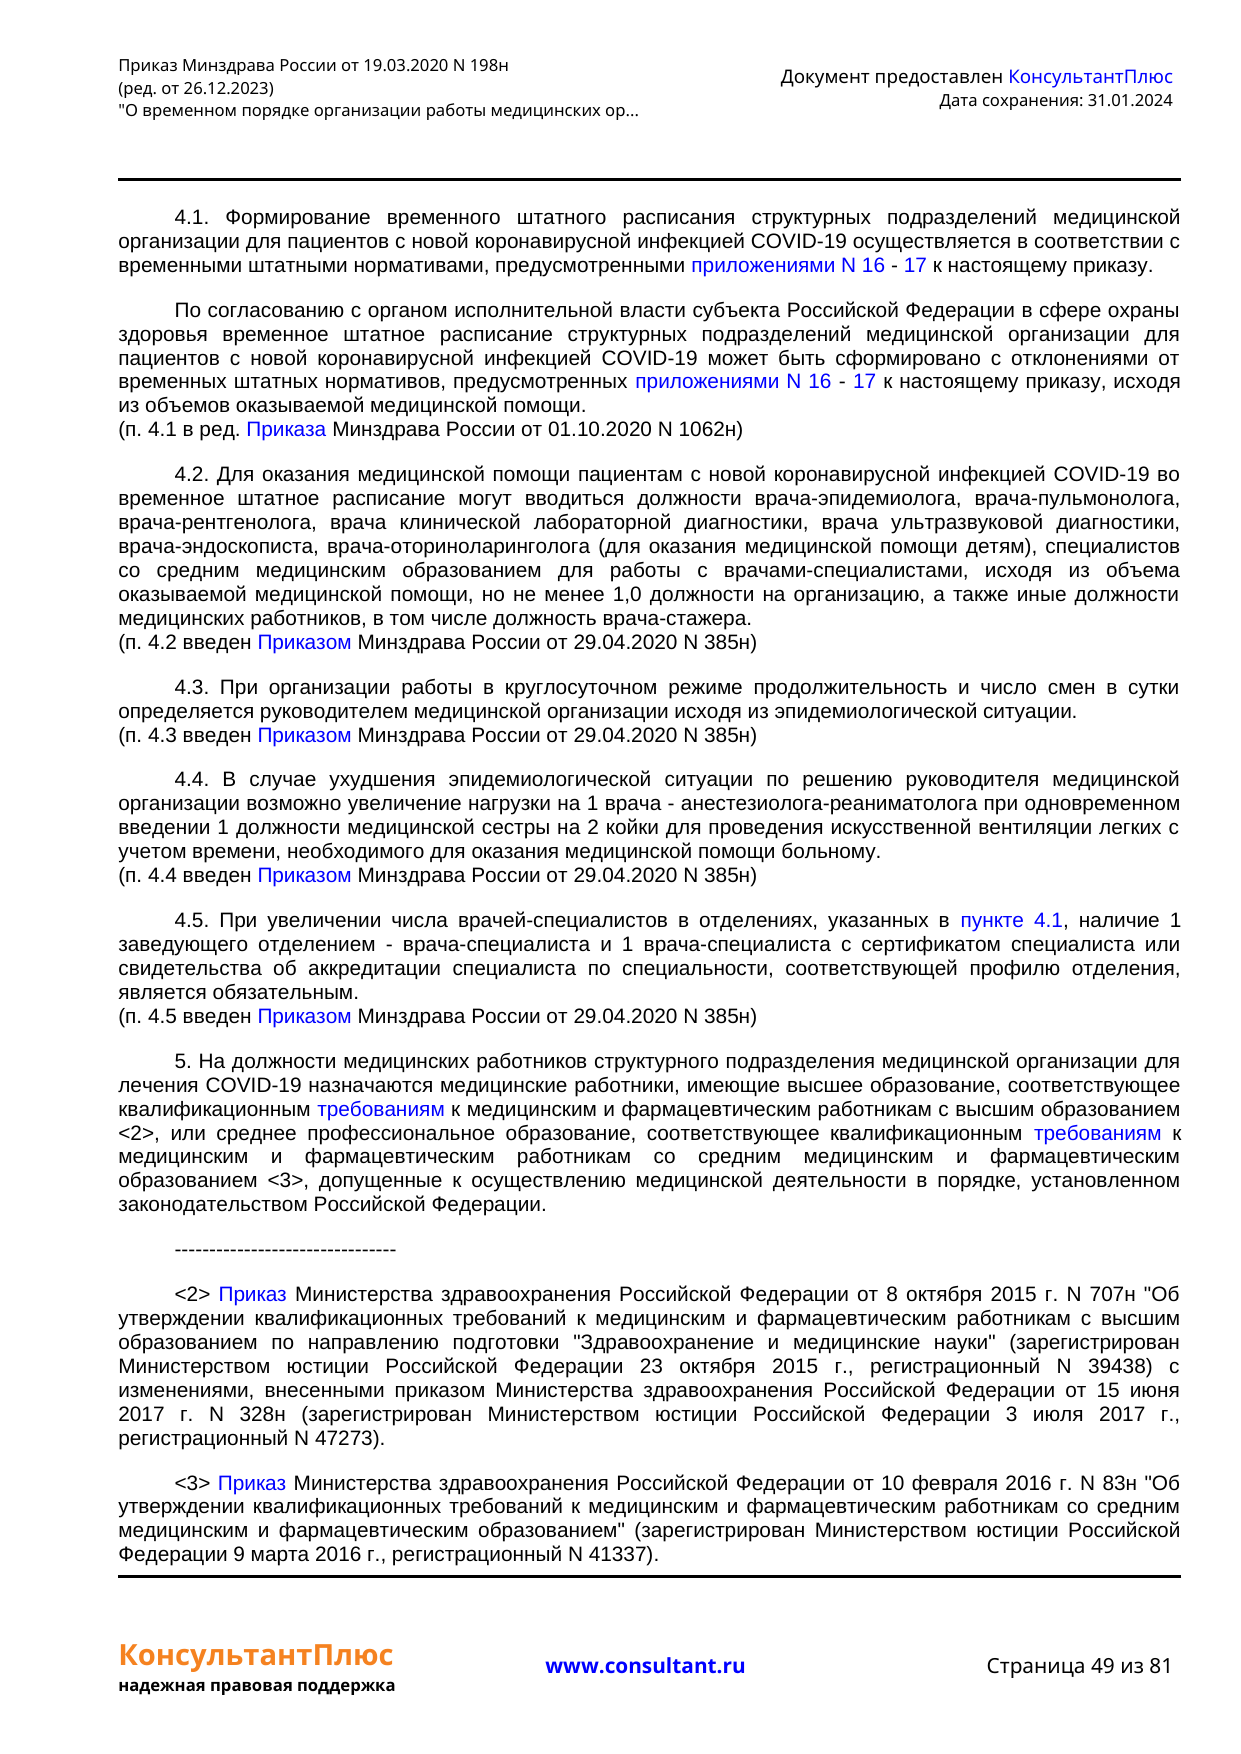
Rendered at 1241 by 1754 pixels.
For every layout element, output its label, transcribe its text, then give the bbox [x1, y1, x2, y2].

text 4.1. Формирование временного штатного расписания структурных подразделений медицинской организации для пациентов с новой коронавирусной инфекцией COVID-19 осуществляется в соответствии с временными штатными нормативами, предусмотренными приложениями N 16 - 17 к настоящему приказу. [118, 205, 1181, 277]
text -------------------------------- [118, 1237, 1181, 1261]
text <3> Приказ Министерства здравоохранения Российской Федерации от 10 февраля 2016 г. N 83н "Об утверждении квалификационных требований к медицинским и фармацевтическим работникам со средним медицинским и фармацевтическим образованием" (зарегистрирован Министерством юстиции Российской Федерации 9 марта 2016 г., регистрационный N 41337). [118, 1470, 1181, 1566]
text 4.3. При организации работы в круглосуточном режиме продолжительность и число смен в сутки определяется руководителем медицинской организации исходя из эпидемиологической ситуации. [118, 674, 1181, 722]
text 4.5. При увеличении числа врачей-специалистов в отделениях, указанных в пункте 4.1, наличие 1 заведующего отделением - врача-специалиста и 1 врача-специалиста с сертификатом специалиста или свидетельства об аккредитации специалиста по специальности, соответствующей профилю отделения, является обязательным. [118, 908, 1181, 1004]
text (п. 4.2 введен Приказом Минздрава России от 29.04.2020 N 385н) [118, 630, 1181, 654]
text <2> Приказ Министерства здравоохранения Российской Федерации от 8 октября 2015 г. N 707н "Об утверждении квалификационных требований к медицинским и фармацевтическим работникам с высшим образованием по направлению подготовки "Здравоохранение и медицинские науки" (зарегистрирован Министерством юстиции Российской Федерации 23 октября 2015 г., регистрационный N 39438) с изменениями, внесенными приказом Министерства здравоохранения Российской Федерации от 15 июня 2017 г. N 328н (зарегистрирован Министерством юстиции Российской Федерации 3 июля 2017 г., регистрационный N 47273). [118, 1282, 1181, 1449]
text (п. 4.3 введен Приказом Минздрава России от 29.04.2020 N 385н) [118, 722, 1181, 746]
text (п. 4.4 введен Приказом Минздрава России от 29.04.2020 N 385н) [118, 863, 1181, 887]
text (п. 4.1 в ред. Приказа Минздрава России от 01.10.2020 N 1062н) [118, 417, 1181, 441]
text 5. На должности медицинских работников структурного подразделения медицинской организации для лечения COVID-19 назначаются медицинские работники, имеющие высшее образование, соответствующее квалификационным требованиям к медицинским и фармацевтическим работникам с высшим образованием <2>, или среднее профессиональное образование, соответствующее квалификационным требованиям к медицинским и фармацевтическим работникам со средним медицинским и фармацевтическим образованием <3>, допущенные к осуществлению медицинской деятельности в порядке, установленном законодательством Российской Федерации. [118, 1048, 1181, 1216]
text (п. 4.5 введен Приказом Минздрава России от 29.04.2020 N 385н) [118, 1004, 1181, 1028]
text По согласованию с органом исполнительной власти субъекта Российской Федерации в сфере охраны здоровья временное штатное расписание структурных подразделений медицинской организации для пациентов с новой коронавирусной инфекцией COVID-19 может быть сформировано с отклонениями от временных штатных нормативов, предусмотренных приложениями N 16 - 17 к настоящему приказу, исходя из объемов оказываемой медицинской помощи. [118, 297, 1181, 417]
text 4.2. Для оказания медицинской помощи пациентам с новой коронавирусной инфекцией COVID-19 во временное штатное расписание могут вводиться должности врача-эпидемиолога, врача-пульмонолога, врача-рентгенолога, врача клинической лабораторной диагностики, врача ультразвуковой диагностики, врача-эндоскописта, врача-оториноларинголога (для оказания медицинской помощи детям), специалистов со средним медицинским образованием для работы с врачами-специалистами, исходя из объема оказываемой медицинской помощи, но не менее 1,0 должности на организацию, а также иные должности медицинских работников, в том числе должность врача-стажера. [118, 462, 1181, 630]
text 4.4. В случае ухудшения эпидемиологической ситуации по решению руководителя медицинской организации возможно увеличение нагрузки на 1 врача - анестезиолога-реаниматолога при одновременном введении 1 должности медицинской сестры на 2 койки для проведения искусственной вентиляции легких с учетом времени, необходимого для оказания медицинской помощи больному. [118, 767, 1181, 863]
